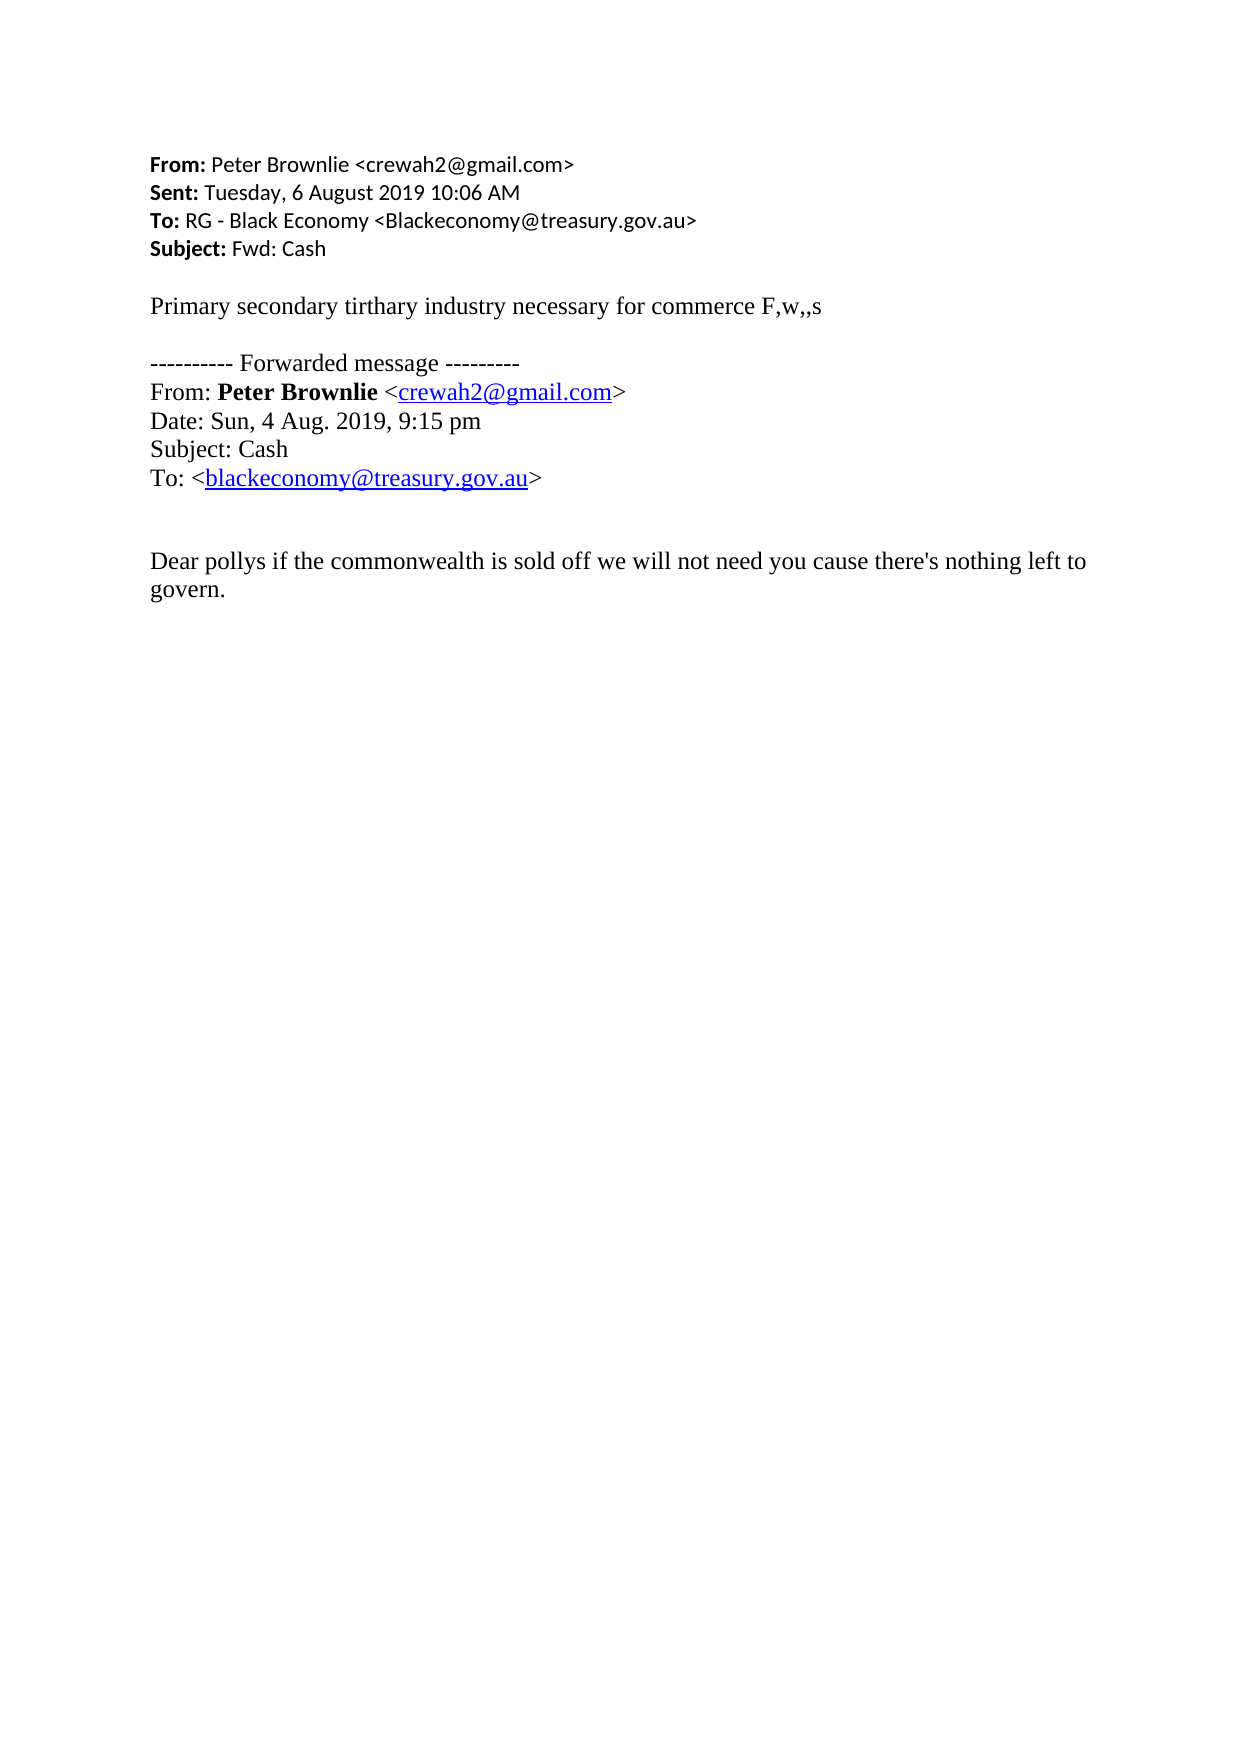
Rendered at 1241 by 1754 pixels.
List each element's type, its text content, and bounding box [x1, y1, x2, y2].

text Primary secondary tirthary industry necessary for commerce F,w,,s [150, 291, 1090, 319]
text Dear pollys if the commonwealth is sold off we will not need you cause there's nothing left to govern. [150, 546, 1090, 603]
text From: Peter Brownlie <crewah2@gmail.com> Sent: Tuesday, 6 August 2019 10:06 AM To: RG - Black Economy <Blackeconomy@treasury.gov.au> Subject: Fwd: Cash [150, 150, 1090, 262]
text ---------- Forwarded message --------- From: Peter Brownlie <crewah2@gmail.com> Date: Sun, 4 Aug. 2019, 9:15 pm Subject: Cash To: <blackeconomy@treasury.gov.au> [150, 348, 1090, 492]
